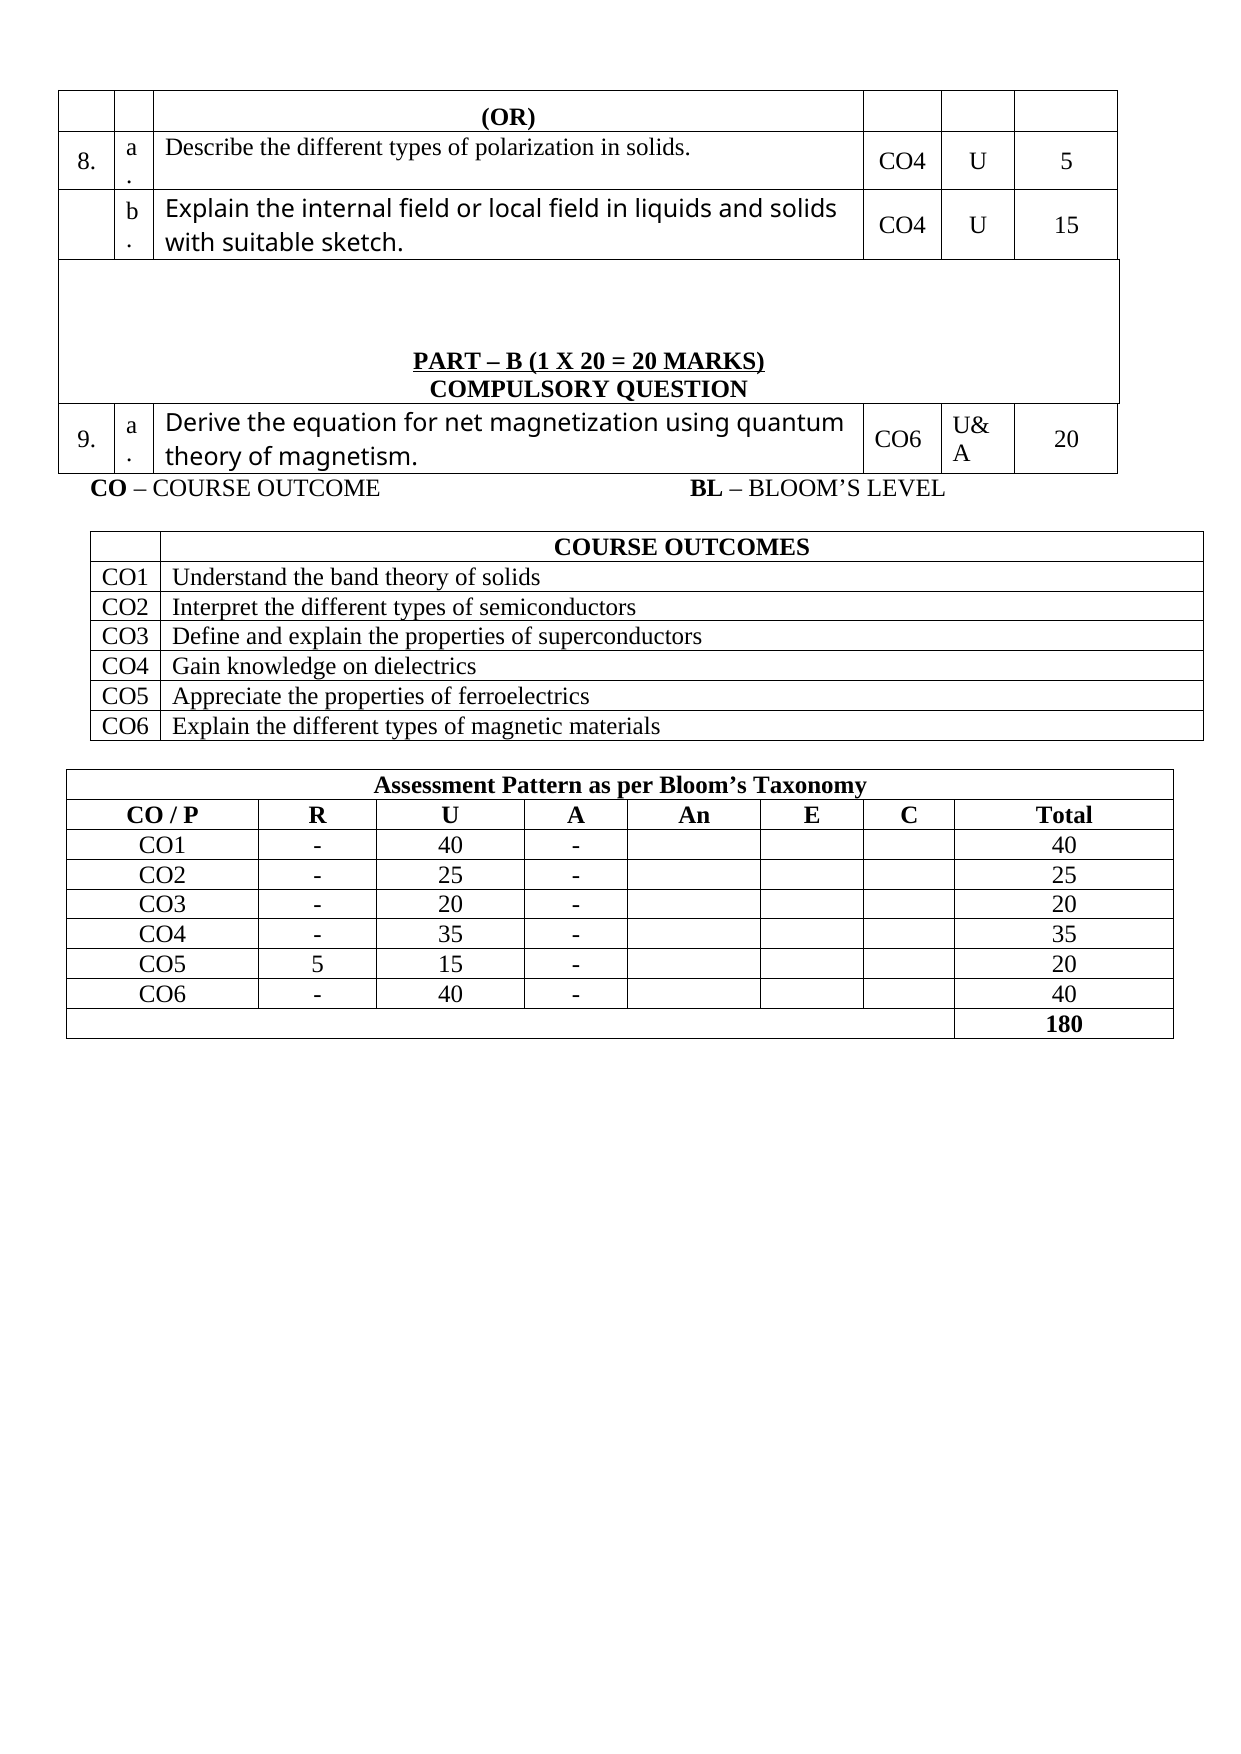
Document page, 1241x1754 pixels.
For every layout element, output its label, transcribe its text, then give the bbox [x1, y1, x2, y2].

table_cell Define and explain the properties of superconductors [161, 621, 1203, 650]
table_cell 15 [1015, 190, 1117, 258]
table_cell CO5 [67, 949, 258, 978]
table_cell 25 [955, 860, 1173, 888]
table_cell [628, 830, 760, 859]
table_cell CO / P [67, 800, 258, 829]
table_cell [864, 860, 954, 888]
table_cell 40 [377, 830, 524, 859]
table_cell - [259, 860, 376, 888]
table_cell - [525, 890, 627, 918]
table_cell Interpret the different types of semiconductors [161, 592, 1203, 620]
table_cell [628, 860, 760, 888]
table_cell [67, 1009, 954, 1037]
table_cell A [525, 800, 627, 829]
table_cell [761, 890, 863, 918]
table_cell 20 [1015, 404, 1117, 472]
table_cell PART – B (1 X 20 = 20 MARKS) COMPULSORY QUESTION [59, 260, 1119, 403]
table_cell CO4 [864, 190, 941, 258]
table_cell (OR) [154, 91, 863, 131]
table_cell a. [115, 404, 153, 472]
table_cell - [525, 949, 627, 978]
table_cell An [628, 800, 760, 829]
table_cell - [259, 830, 376, 859]
table_cell [115, 91, 153, 131]
table_cell [864, 979, 954, 1008]
table_cell [1015, 91, 1117, 131]
table_cell b. [115, 190, 153, 258]
table_cell Explain the different types of magnetic materials [161, 711, 1203, 739]
table_cell [628, 890, 760, 918]
table_cell CO4 [864, 132, 941, 189]
table_cell [59, 91, 114, 131]
table_cell 5 [259, 949, 376, 978]
table_cell U [942, 132, 1014, 189]
table_cell [761, 830, 863, 859]
table_cell Describe the different types of polarization in solids. [154, 132, 863, 189]
table_cell [59, 190, 114, 258]
table_cell CO3 [67, 890, 258, 918]
table_cell Explain the internal field or local field in liquids and solids with suitable sketch. [154, 190, 863, 258]
table_cell Gain knowledge on dielectrics [161, 651, 1203, 680]
text CO – COURSE OUTCOME BL – BLOOM’S LEVEL [90, 473, 1150, 502]
table_cell Appreciate the properties of ferroelectrics [161, 681, 1203, 710]
table_cell 8. [59, 132, 114, 189]
table_cell CO2 [91, 592, 160, 620]
table_header Assessment Pattern as per Bloom’s Taxonomy [67, 770, 1173, 799]
table_cell CO3 [91, 621, 160, 650]
table_header [91, 532, 160, 561]
table_cell - [525, 860, 627, 888]
table_cell [761, 919, 863, 948]
table_cell CO6 [864, 404, 941, 472]
table_cell [761, 949, 863, 978]
table_cell 15 [377, 949, 524, 978]
table_cell 9. [59, 404, 114, 472]
table_cell 35 [377, 919, 524, 948]
table_cell 5 [1015, 132, 1117, 189]
table_cell [864, 919, 954, 948]
table_cell 35 [955, 919, 1173, 948]
table_cell - [259, 890, 376, 918]
table_cell CO5 [91, 681, 160, 710]
table_cell [761, 979, 863, 1008]
table_cell - [525, 919, 627, 948]
table_cell - [259, 979, 376, 1008]
table_cell 180 [955, 1009, 1173, 1037]
table_cell [628, 919, 760, 948]
table_cell [628, 979, 760, 1008]
table_cell [864, 949, 954, 978]
table_cell CO1 [91, 562, 160, 591]
table_cell Understand the band theory of solids [161, 562, 1203, 591]
table_cell [864, 91, 941, 131]
table_cell 20 [955, 890, 1173, 918]
table_cell CO6 [67, 979, 258, 1008]
table_cell - [259, 919, 376, 948]
table_cell 20 [955, 949, 1173, 978]
table_cell 40 [955, 979, 1173, 1008]
table_cell a. [115, 132, 153, 189]
table_cell 40 [955, 830, 1173, 859]
table_cell U [942, 190, 1014, 258]
table_cell U [377, 800, 524, 829]
table_cell [864, 890, 954, 918]
table_cell - [525, 830, 627, 859]
table_cell CO1 [67, 830, 258, 859]
table_cell 40 [377, 979, 524, 1008]
table_cell [942, 91, 1014, 131]
table_cell R [259, 800, 376, 829]
table_cell 25 [377, 860, 524, 888]
table_cell E [761, 800, 863, 829]
table_cell [628, 949, 760, 978]
table_cell Derive the equation for net magnetization using quantum theory of magnetism. [154, 404, 863, 472]
table_cell CO4 [91, 651, 160, 680]
table_cell Total [955, 800, 1173, 829]
table_cell CO2 [67, 860, 258, 888]
table_cell 20 [377, 890, 524, 918]
table_cell CO4 [67, 919, 258, 948]
table_header COURSE OUTCOMES [161, 532, 1203, 561]
table_cell [864, 830, 954, 859]
table_cell - [525, 979, 627, 1008]
table_cell U&A [942, 404, 1014, 472]
table_cell [761, 860, 863, 888]
table_cell CO6 [91, 711, 160, 739]
table_cell C [864, 800, 954, 829]
